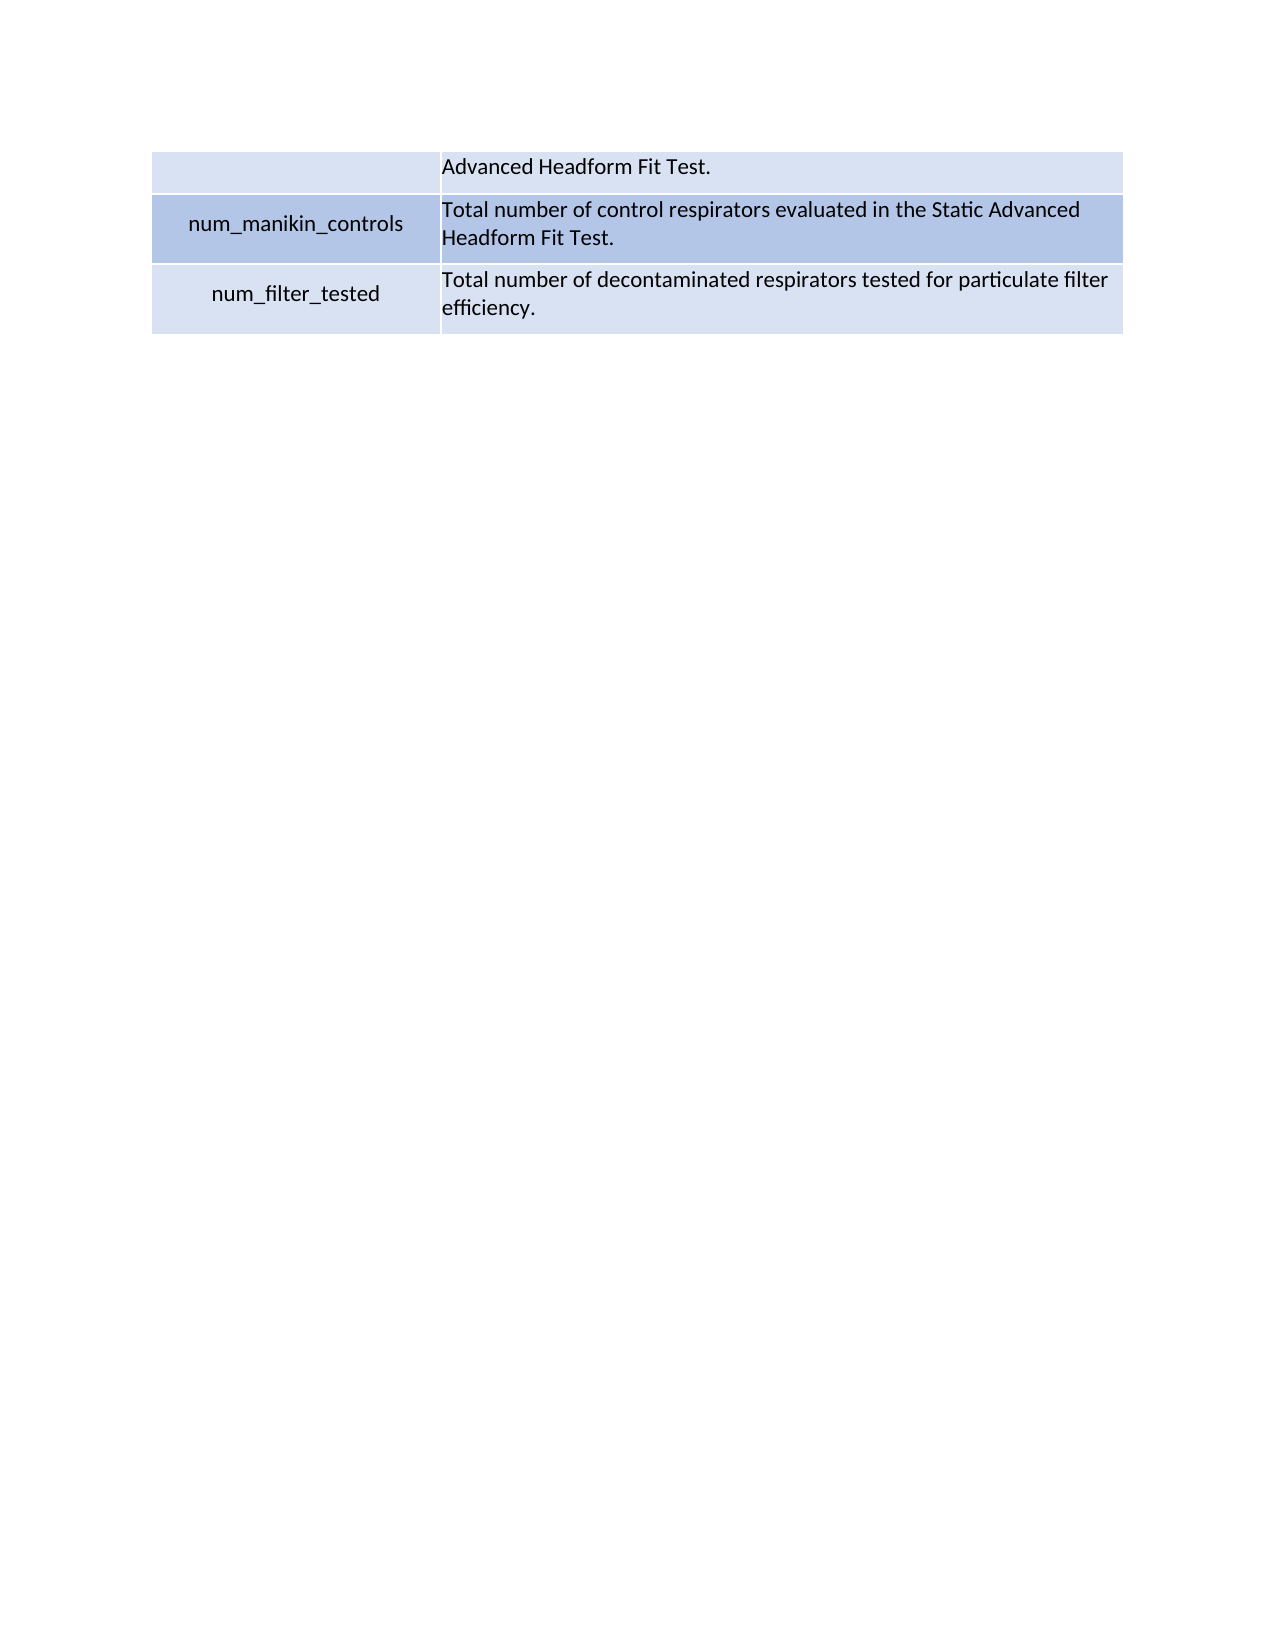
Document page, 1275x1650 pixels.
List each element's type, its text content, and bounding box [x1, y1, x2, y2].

table_cell num_filter_tested [152, 265, 440, 334]
table_cell Total number of control respirators evaluated in the Static Advanced Headform Fit Test. [442, 195, 1123, 263]
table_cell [442, 152, 1123, 193]
table_cell num_manikin_treated [152, 152, 440, 193]
table_cell Total number of decontaminated respirators tested for particulate filter efficiency. [442, 265, 1123, 334]
table_cell num_manikin_controls [152, 195, 440, 263]
